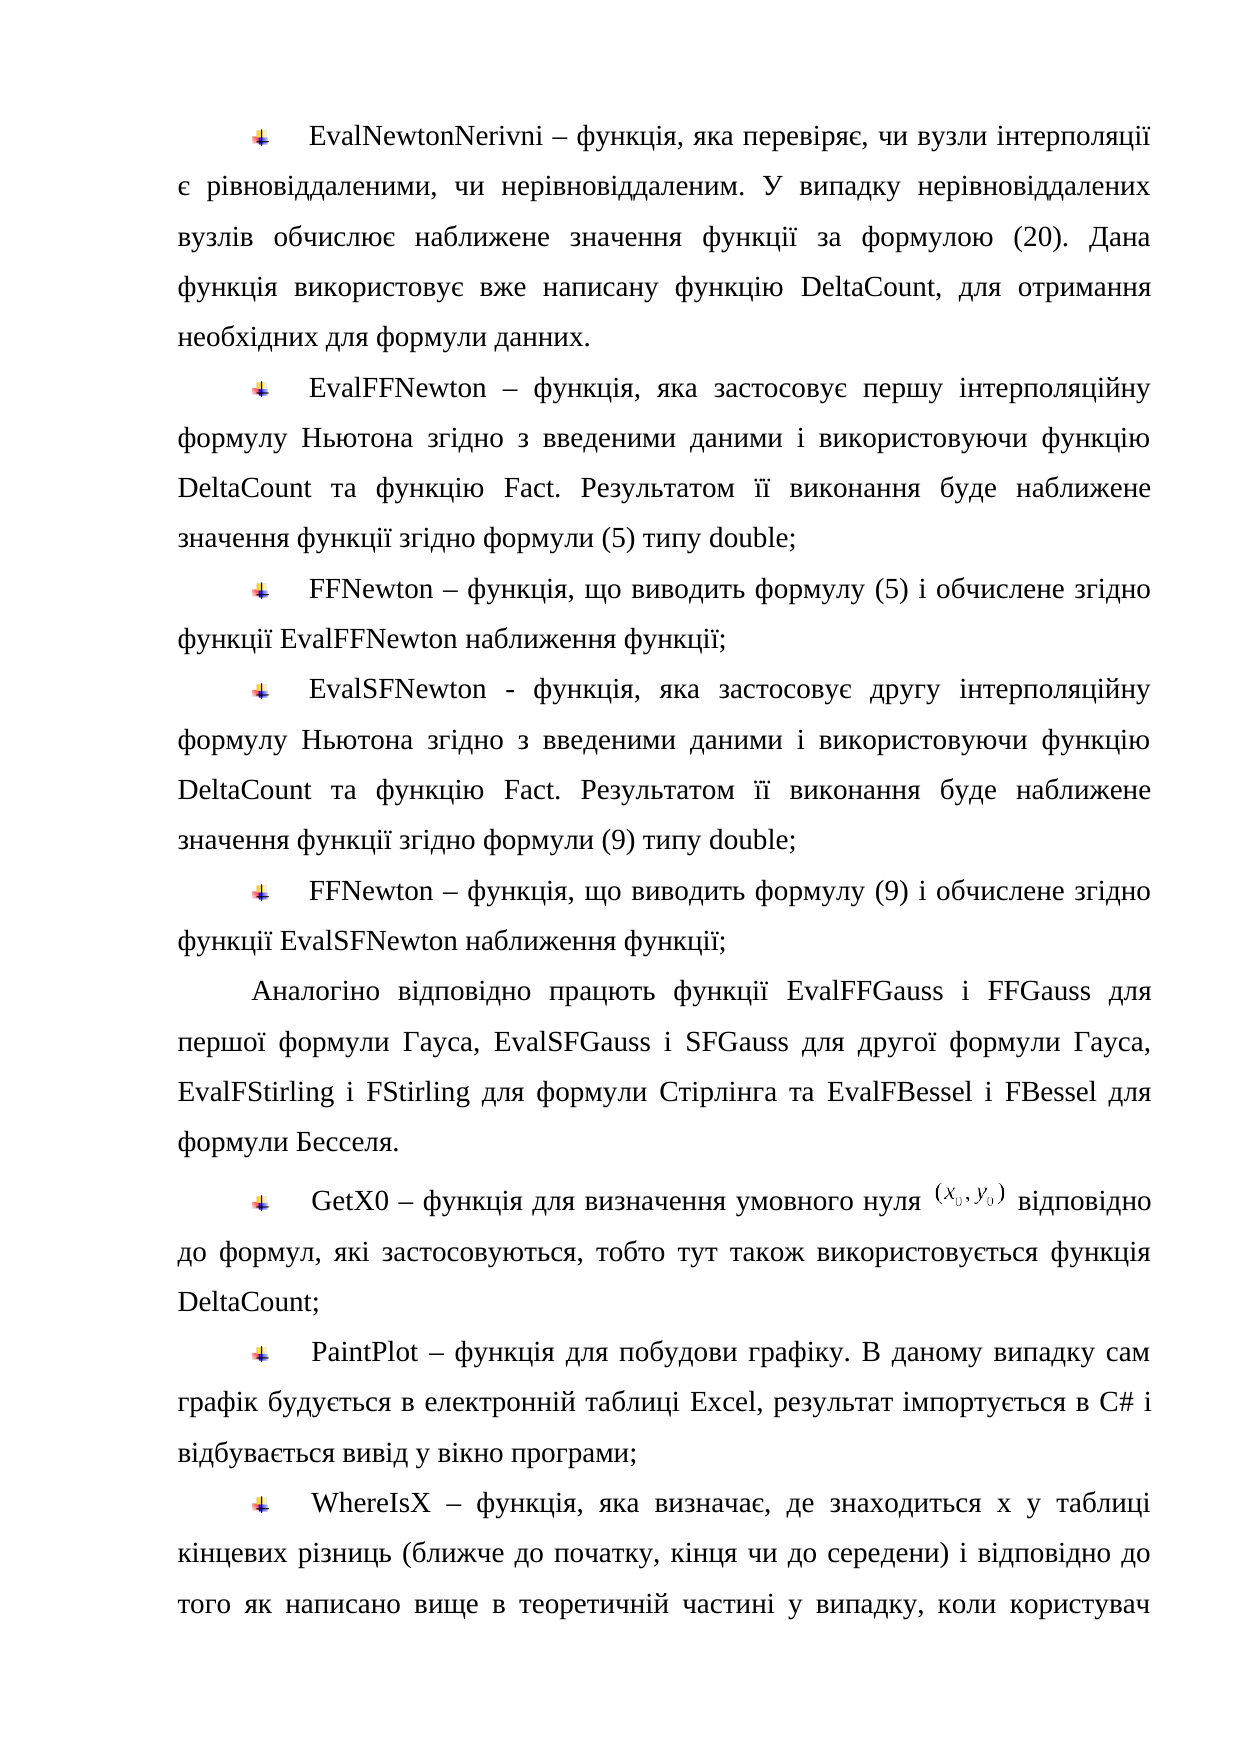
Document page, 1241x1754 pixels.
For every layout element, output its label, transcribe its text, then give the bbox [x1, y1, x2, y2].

picture [252, 128, 269, 146]
list EvalNewtonNerivni – функція, яка перевіряє, чи вузли інтерполяції є рівновіддаленими, чи нерівновіддаленим. У випадку нерівновіддалених вузлів обчислює наближене значення функції за формулою (20). Дана функція використовує вже написану функцію DeltaCount, для отримання необхідних для формули данних. [177, 118, 1152, 353]
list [177, 1485, 1152, 1619]
list FFNewton – функція, що виводить формулу (9) і обчислене згідно функції EvalSFNewton наближення функції; [177, 873, 1152, 957]
picture [252, 581, 269, 599]
picture [252, 1495, 269, 1513]
picture [252, 1345, 269, 1362]
picture [252, 682, 269, 699]
picture [252, 883, 269, 901]
picture [252, 1194, 269, 1211]
list EvalFFNewton – функція, яка застосовує першу інтерполяційну формулу Ньютона згідно з введеними даними і використовуючи функцію DeltaCount та функцію Fact. Результатом її виконання буде наближене значення функції згідно формули (5) типу double; [177, 370, 1152, 554]
list GetX0 – функція для визначення умовного нуля відповідно до формул, які застосовуються, тобто тут також використовується функція DeltaCount; [177, 1175, 1152, 1317]
list FFNewton – функція, що виводить формулу (5) і обчислене згідно функції EvalFFNewton наближення функції; [177, 571, 1152, 655]
list EvalSFNewton - функція, яка застосовує другу інтерполяційну формулу Ньютона згідно з введеними даними і використовуючи функцію DeltaCount та функцію Fact. Результатом її виконання буде наближене значення функції згідно формули (9) типу double; [177, 672, 1152, 856]
text Аналогіно відповідно працють функції EvalFFGauss і FFGauss для першої формули Гауса, EvalSFGauss і SFGauss для другої формули Гауса, EvalFStirling і FStirling для формули Стірлінга та EvalFBessel і FBessel для формули Бесселя. [177, 973, 1152, 1158]
list PaintPlot – функція для побудови графіку. В даному випадку сам графік будується в електронній таблиці Excel, результат імпортується в С# і відбувається вивід у вікно програми; [177, 1334, 1152, 1468]
picture [252, 380, 269, 397]
